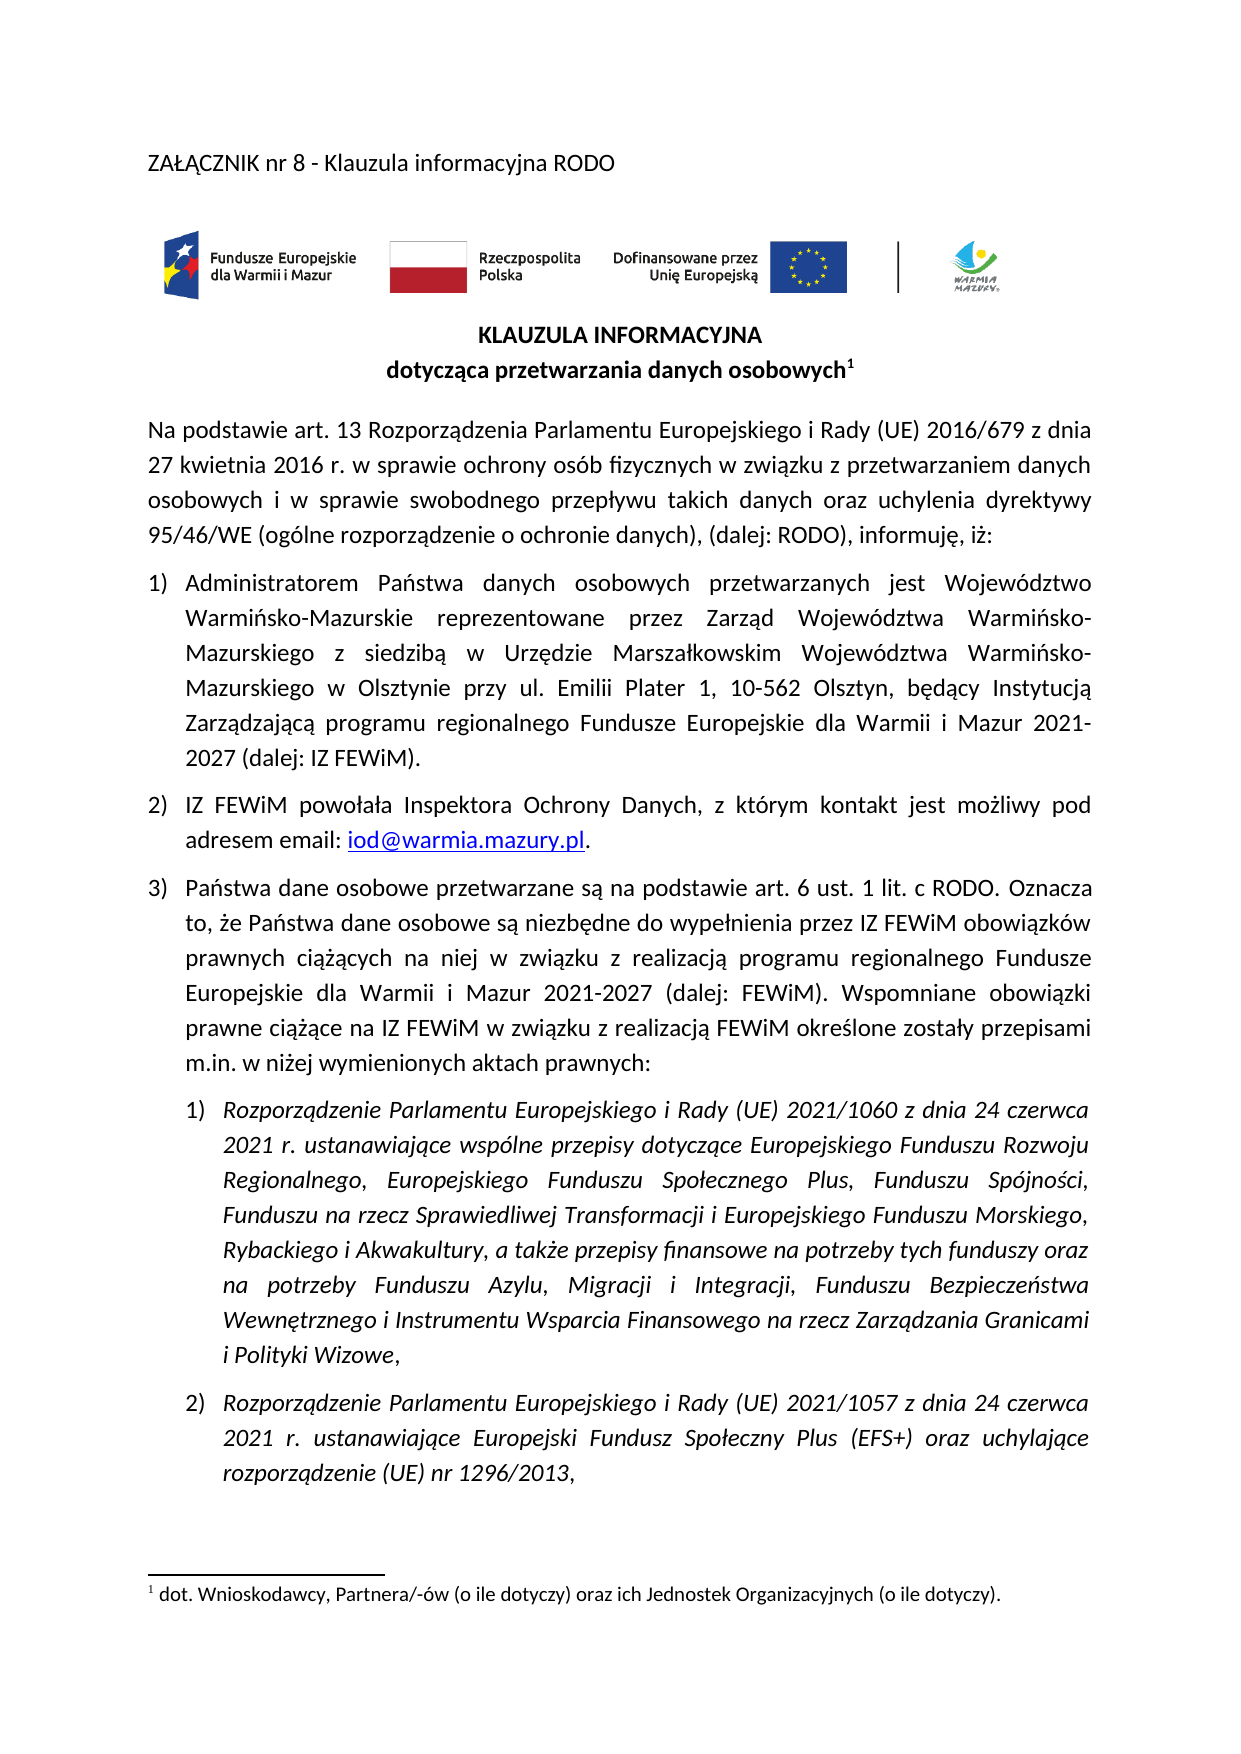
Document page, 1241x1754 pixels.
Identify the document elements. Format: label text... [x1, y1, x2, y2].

list Państwa dane osobowe przetwarzane są na podstawie art. 6 ust. 1 lit. c RODO. Oznacza to, że Państwa dane osobowe są niezbędne do wypełnienia przez IZ FEWiM obowiązków prawnych ciążących na niej w związku z realizacją programu regionalnego Fundusze Europejskie dla Warmii i Mazur 2021-2027 (dalej: FEWiM). Wspomniane obowiązki prawne ciążące na IZ FEWiM w związku z realizacją FEWiM określone zostały przepisami m.in. w niżej wymienionych aktach prawnych: [148, 872, 1093, 1078]
text Na podstawie art. 13 Rozporządzenia Parlamentu Europejskiego i Rady (UE) 2016/679 z dnia 27 kwietnia 2016 r. w sprawie ochrony osób fizycznych w związku z przetwarzaniem danych osobowych i w sprawie swobodnego przepływu takich danych oraz uchylenia dyrektywy 95/46/WE (ogólne rozporządzenie o ochronie danych), (dalej: RODO), informuję, iż: [148, 415, 1093, 550]
list Administratorem Państwa danych osobowych przetwarzanych jest Województwo Warmińsko-Mazurskie reprezentowane przez Zarząd Województwa Warmińsko-Mazurskiego z siedzibą w Urzędzie Marszałkowskim Województwa Warmińsko-Mazurskiego w Olsztynie przy ul. Emilii Plater 1, 10-562 Olsztyn, będący Instytucją Zarządzającą programu regionalnego Fundusze Europejskie dla Warmii i Mazur 2021-2027 (dalej: IZ FEWiM). [148, 567, 1093, 773]
picture [147, 213, 1093, 316]
list Rozporządzenie Parlamentu Europejskiego i Rady (UE) 2021/1060 z dnia 24 czerwca 2021 r. ustanawiające wspólne przepisy dotyczące Europejskiego Funduszu Rozwoju Regionalnego, Europejskiego Funduszu Społecznego Plus, Funduszu Spójności, Funduszu na rzecz Sprawiedliwej Transformacji i Europejskiego Funduszu Morskiego, Rybackiego i Akwakultury, a także przepisy finansowe na potrzeby tych funduszy oraz na potrzeby Funduszu Azylu, Migracji i Integracji, Funduszu Bezpieczeństwa Wewnętrznego i Instrumentu Wsparcia Finansowego na rzecz Zarządzania Granicami i Polityki Wizowe, [185, 1095, 1093, 1370]
text Rozporządzenie Parlamentu Europejskiego i Rady (UE) 2021/1057 z dnia 24 czerwca 2021 r. ustanawiające Europejski Fundusz Społeczny Plus (EFS+) oraz uchylające rozporządzenie (UE) nr 1296/2013, [185, 1387, 1093, 1488]
list IZ FEWiM powołała Inspektora Ochrony Danych, z którym kontakt jest możliwy pod adresem email: iod@warmia.mazury.pl. [148, 790, 1093, 855]
text dotycząca przetwarzania danych osobowych [148, 355, 1093, 385]
text ZAŁĄCZNIK nr 8 - Klauzula informacyjna RODO [148, 148, 1093, 178]
text KLAUZULA INFORMACYJNA [148, 320, 1093, 350]
